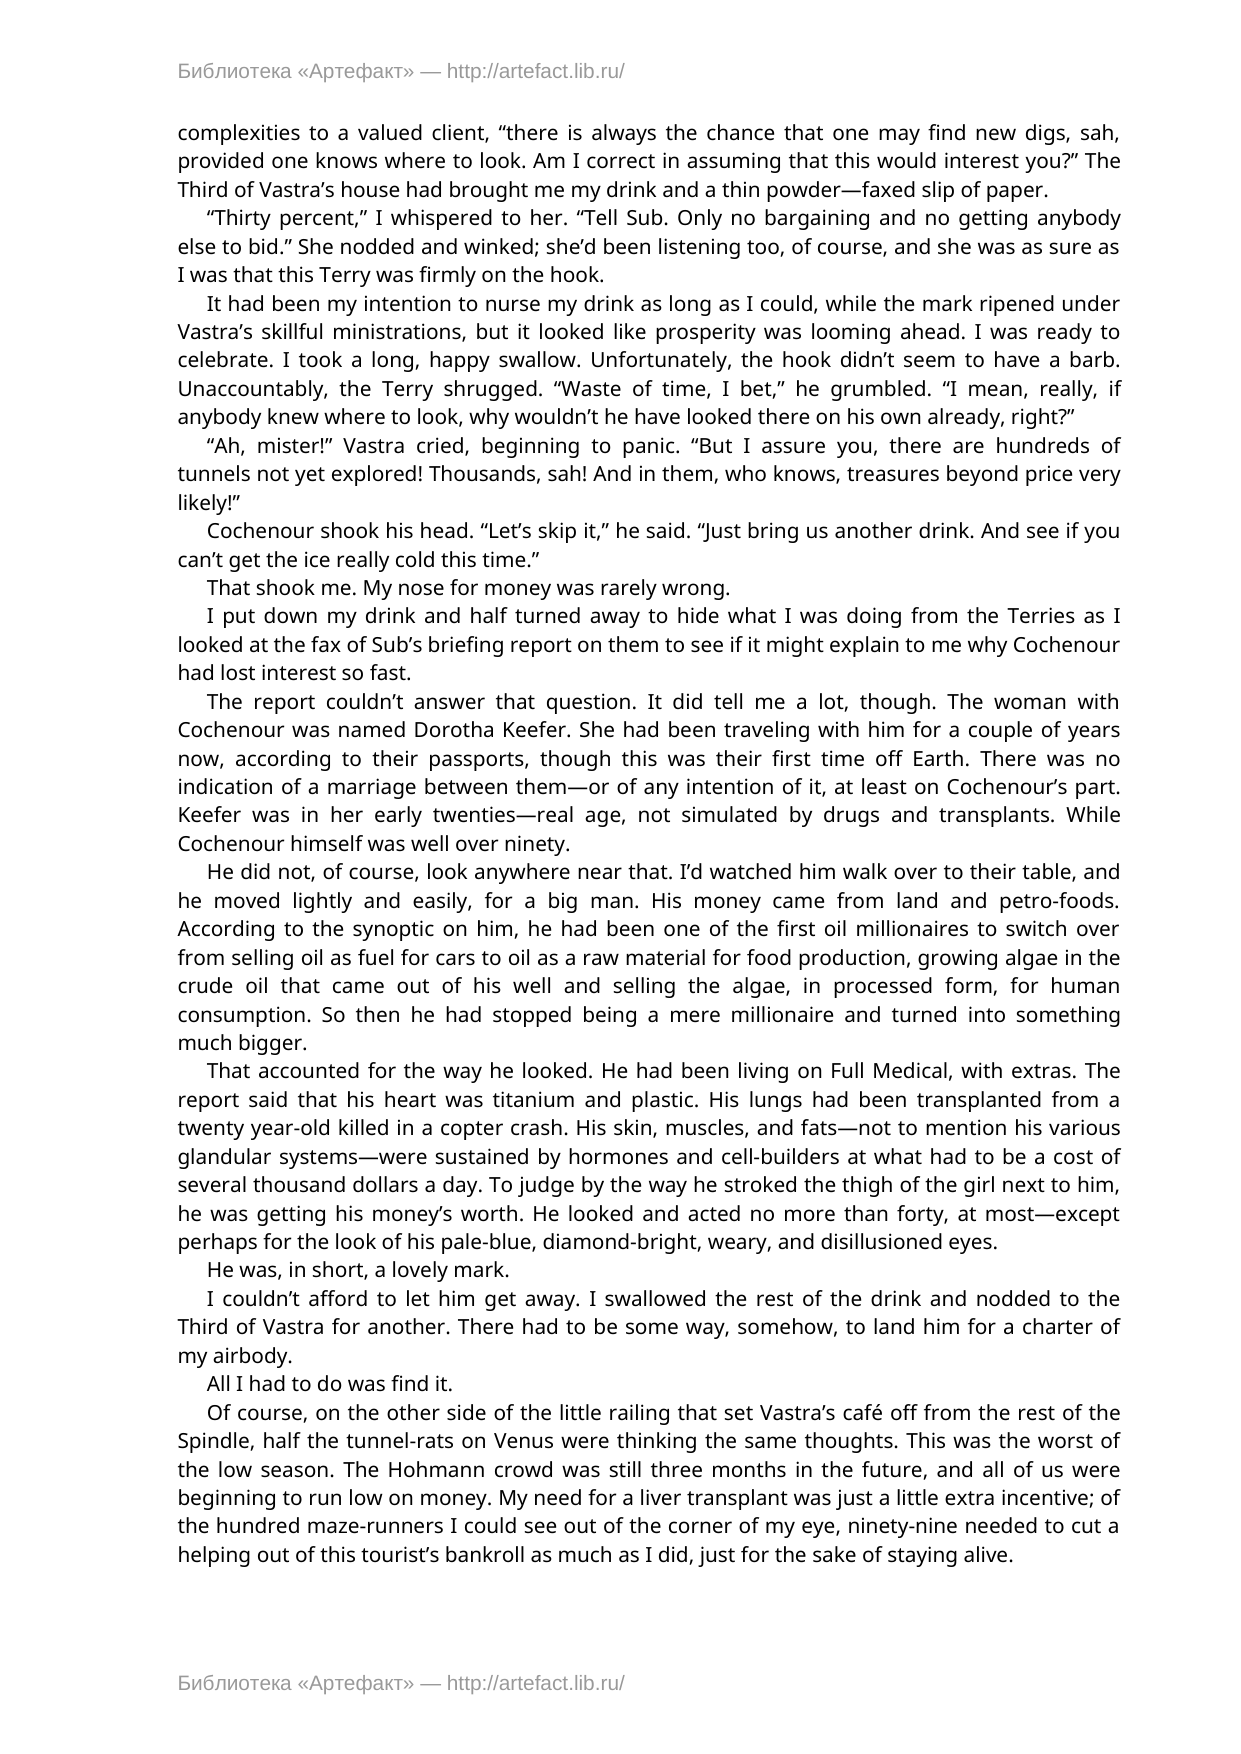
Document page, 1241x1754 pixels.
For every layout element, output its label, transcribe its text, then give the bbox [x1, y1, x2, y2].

text I put down my drink and half turned away to hide what I was doing from the Terries as I looked at the fax of Sub’s briefing report on them to see if it might explain to me why Cochenour had lost interest so fast. [177, 602, 1122, 687]
text “Thirty percent,” I whispered to her. “Tell Sub. Only no bargaining and no getting anybody else to bid.” She nodded and winked; she’d been listening too, of course, and she was as sure as I was that this Terry was firmly on the hook. [177, 203, 1122, 289]
text That accounted for the way he looked. He had been living on Full Medical, with extras. The report said that his heart was titanium and plastic. His lungs had been transplanted from a twenty year-old killed in a copter crash. His skin, muscles, and fats—not to mention his various glandular systems—were sustained by hormones and cell-builders at what had to be a cost of several thousand dollars a day. To judge by the way he stroked the thigh of the girl next to him, he was getting his money’s worth. He looked and acted no more than forty, at most—except perhaps for the look of his pale-blue, diamond-bright, weary, and disillusioned eyes. [177, 1057, 1122, 1256]
text He did not, of course, look anywhere near that. I’d watched him walk over to their table, and he moved lightly and easily, for a big man. His money came from land and petro-foods. According to the synoptic on him, he had been one of the first oil millionaires to switch over from selling oil as fuel for cars to oil as a raw material for food production, growing algae in the crude oil that came out of his well and selling the algae, in processed form, for human consumption. So then he had stopped being a mere millionaire and turned into something much bigger. [177, 857, 1122, 1057]
text “Ah, mister!” Vastra cried, beginning to panic. “But I assure you, there are hundreds of tunnels not yet explored! Thousands, sah! And in them, who knows, treasures beyond price very likely!” [177, 431, 1122, 516]
text The report couldn’t answer that question. It did tell me a lot, though. The woman with Cochenour was named Dorotha Keefer. She had been traveling with him for a couple of years now, according to their passports, though this was their first time off Earth. There was no indication of a marriage between them—or of any intention of it, at least on Cochenour’s part. Keefer was in her early twenties—real age, not simulated by drugs and transplants. While Cochenour himself was well over ninety. [177, 687, 1122, 857]
text All I had to do was find it. [177, 1369, 1122, 1398]
text Cochenour shook his head. “Let’s skip it,” he said. “Just bring us another drink. And see if you can’t get the ice really cold this time.” [177, 516, 1122, 573]
text I couldn’t afford to let him get away. I swallowed the rest of the drink and nodded to the Third of Vastra for another. There had to be some way, somehow, to land him for a charter of my airbody. [177, 1284, 1122, 1369]
text Of course, on the other side of the little railing that set Vastra’s café off from the rest of the Spindle, half the tunnel-rats on Venus were thinking the same thoughts. This was the worst of the low season. The Hohmann crowd was still three months in the future, and all of us were beginning to run low on money. My need for a liver transplant was just a little extra incentive; of the hundred maze-runners I could see out of the corner of my eye, ninety-nine needed to cut a helping out of this tourist’s bankroll as much as I did, just for the sake of staying alive. [177, 1398, 1122, 1568]
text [177, 118, 1122, 203]
text He was, in short, a lovely mark. [177, 1256, 1122, 1284]
text It had been my intention to nurse my drink as long as I could, while the mark ripened under Vastra’s skillful ministrations, but it looked like prosperity was looming ahead. I was ready to celebrate. I took a long, happy swallow. Unfortunately, the hook didn’t seem to have a barb. Unaccountably, the Terry shrugged. “Waste of time, I bet,” he grumbled. “I mean, really, if anybody knew where to look, why wouldn’t he have looked there on his own already, right?” [177, 289, 1122, 431]
text That shook me. My nose for money was rarely wrong. [177, 573, 1122, 602]
